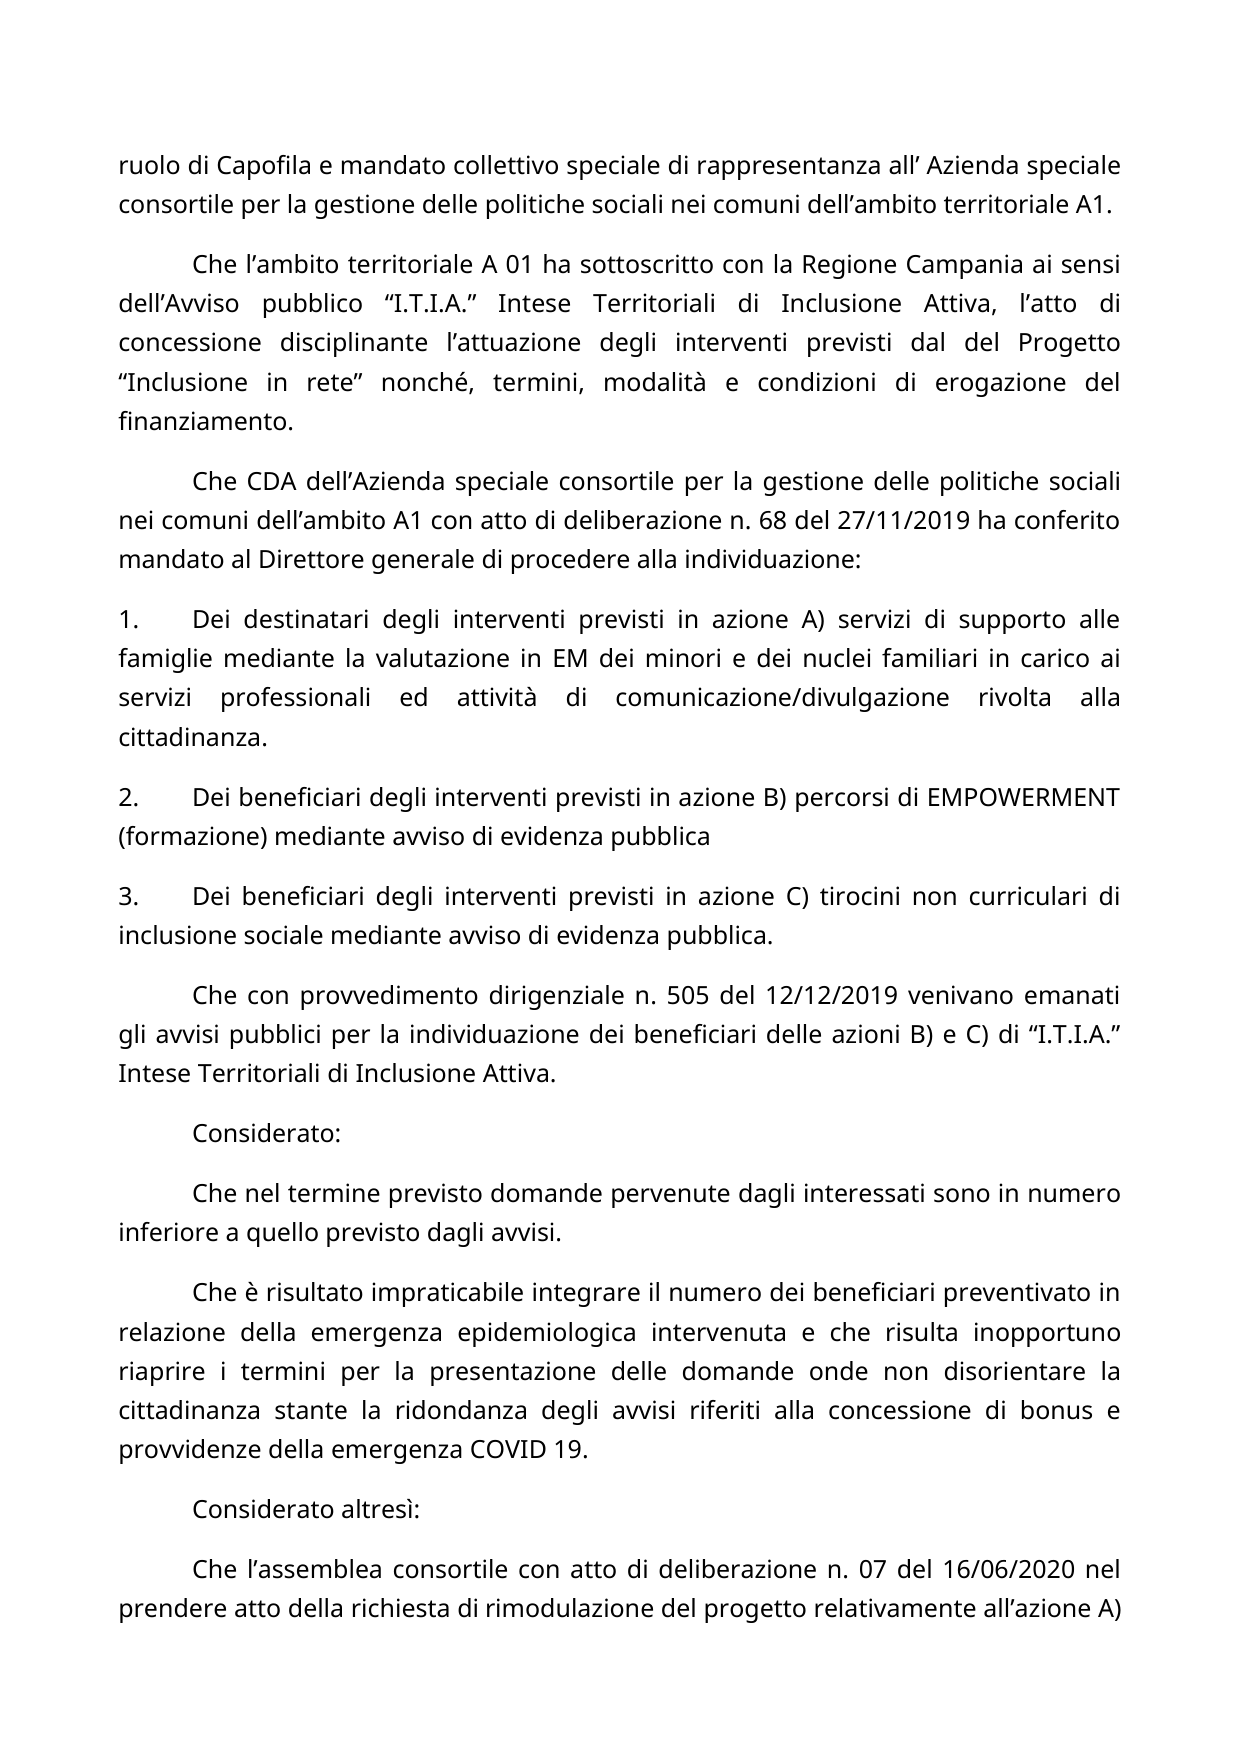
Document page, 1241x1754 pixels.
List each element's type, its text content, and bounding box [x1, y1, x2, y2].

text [118, 1552, 1122, 1625]
text Considerato: [118, 1116, 1122, 1150]
text Che con provvedimento dirigenziale n. 505 del 12/12/2019 venivano emanati gli avvisi pubblici per la individuazione dei beneficiari delle azioni B) e C) di “I.T.I.A.” Intese Territoriali di Inclusione Attiva. [118, 978, 1122, 1090]
text Considerato altresì: [118, 1492, 1122, 1526]
text Che è risultato impraticabile integrare il numero dei beneficiari preventivato in relazione della emergenza epidemiologica intervenuta e che risulta inopportuno riaprire i termini per la presentazione delle domande onde non disorientare la cittadinanza stante la ridondanza degli avvisi riferiti alla concessione di bonus e provvidenze della emergenza COVID 19. [118, 1275, 1122, 1466]
text 3. Dei beneficiari degli interventi previsti in azione C) tirocini non curriculari di inclusione sociale mediante avviso di evidenza pubblica. [118, 878, 1122, 952]
text Che nel termine previsto domande pervenute dagli interessati sono in numero inferiore a quello previsto dagli avvisi. [118, 1176, 1122, 1249]
text 2. Dei beneficiari degli interventi previsti in azione B) percorsi di EMPOWERMENT (formazione) mediante avviso di evidenza pubblica [118, 779, 1122, 852]
text Che CDA dell’Azienda speciale consortile per la gestione delle politiche sociali nei comuni dell’ambito A1 con atto di deliberazione n. 68 del 27/11/2019 ha conferito mandato al Direttore generale di procedere alla individuazione: [118, 463, 1122, 576]
text 1. Dei destinatari degli interventi previsti in azione A) servizi di supporto alle famiglie mediante la valutazione in EM dei minori e dei nuclei familiari in carico ai servizi professionali ed attività di comunicazione/divulgazione rivolta alla cittadinanza. [118, 602, 1122, 753]
text Che l’ambito territoriale A 01 ha sottoscritto con la Regione Campania ai sensi dell’Avviso pubblico “I.T.I.A.” Intese Territoriali di Inclusione Attiva, l’atto di concessione disciplinante l’attuazione degli interventi previsti dal del Progetto “Inclusione in rete” nonché, termini, modalità e condizioni di erogazione del finanziamento. [118, 247, 1122, 437]
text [118, 148, 1122, 221]
